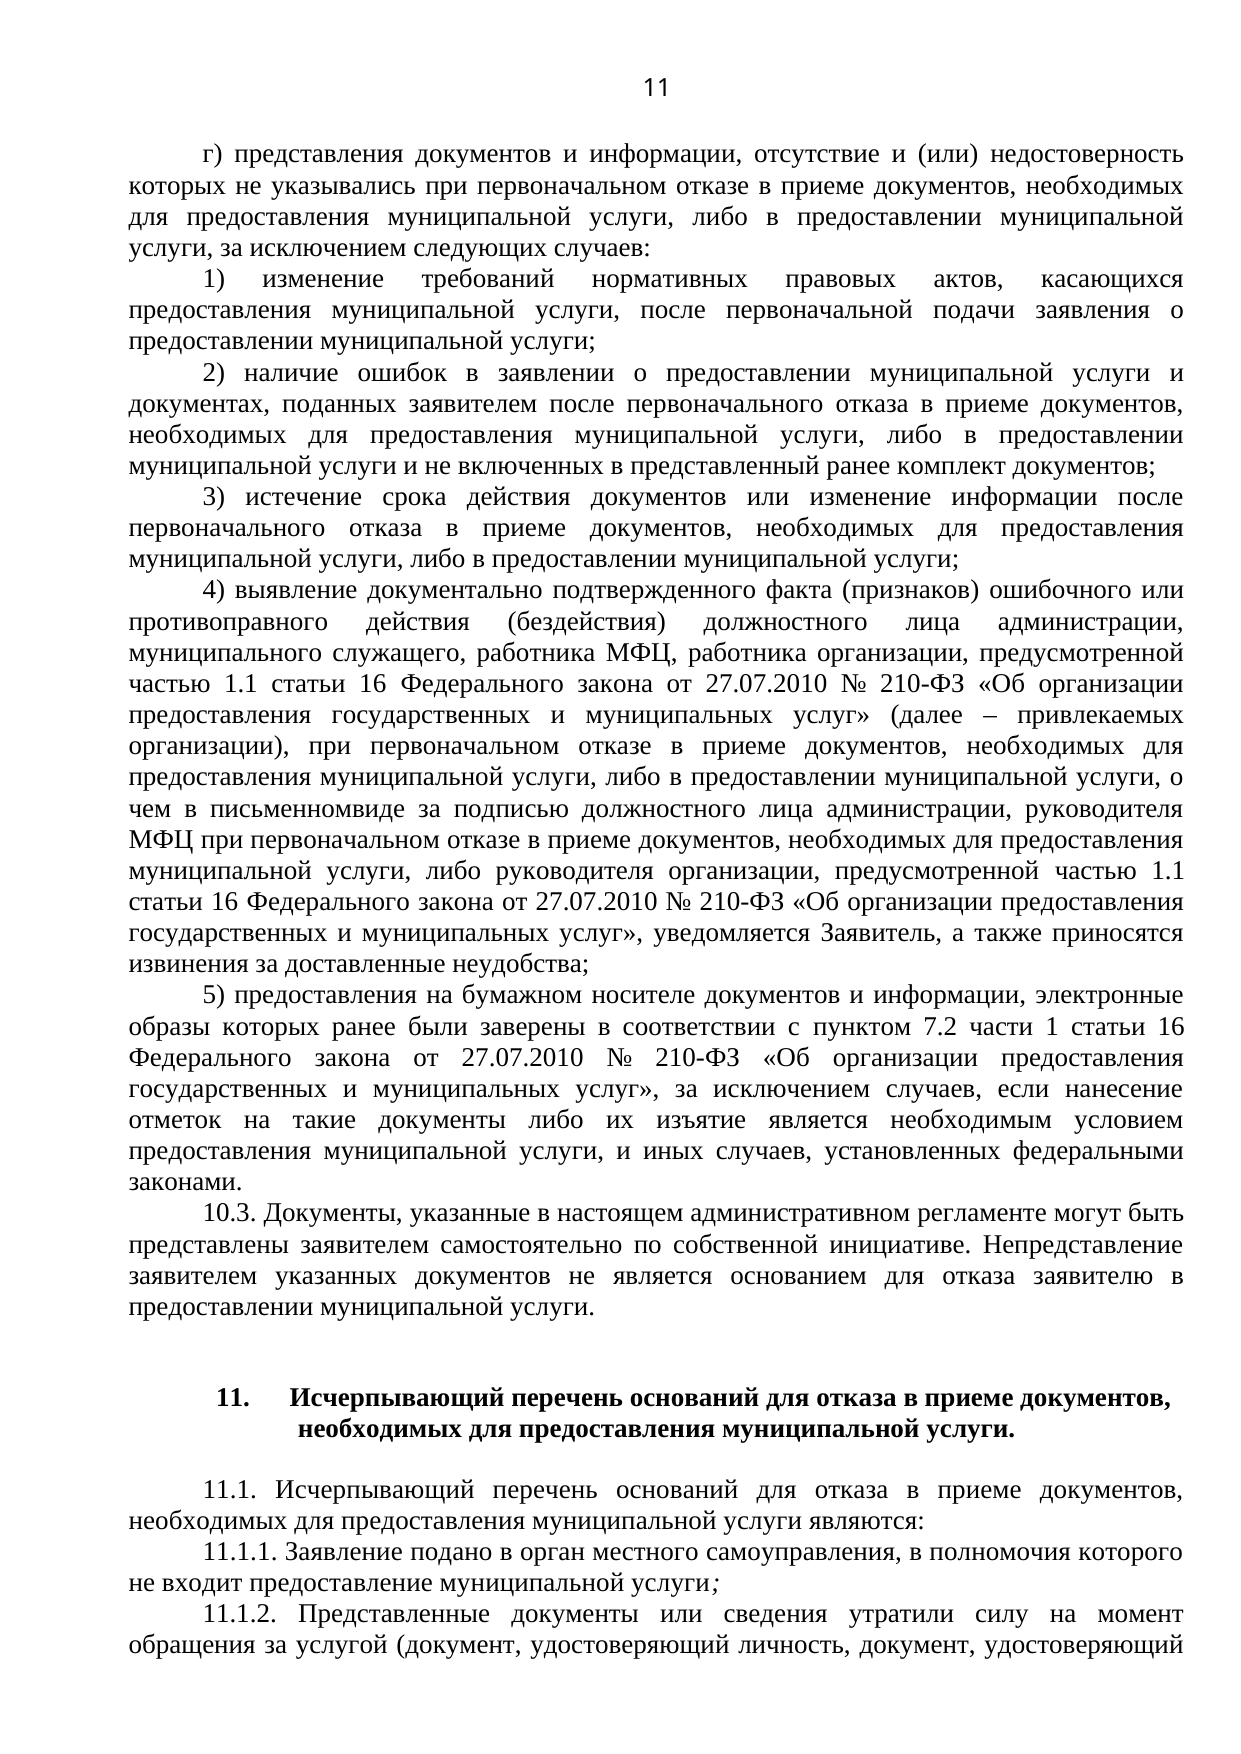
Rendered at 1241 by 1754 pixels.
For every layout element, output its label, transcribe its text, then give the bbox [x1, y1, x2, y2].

text 10.3. Документы, указанные в настоящем административном регламенте могут быть представлены заявителем самостоятельно по собственной инициативе. Непредставление заявителем указанных документов не является основанием для отказа заявителю в предоставлении муниципальной услуги. [128, 1197, 1185, 1321]
text 11.1. Исчерпывающий перечень оснований для отказа в приеме документов, необходимых для предоставления муниципальной услуги являются: [128, 1473, 1185, 1535]
list 2) наличие ошибок в заявлении о предоставлении муниципальной услуги и документах, поданных заявителем после первоначального отказа в приеме документов, необходимых для предоставления муниципальной услуги, либо в предоставлении муниципальной услуги и не включенных в представленный ранее комплект документов; [128, 356, 1185, 480]
list 4) выявление документально подтвержденного факта (признаков) ошибочного или противоправного действия (бездействия) должностного лица администрации, муниципального служащего, работника МФЦ, работника организации, предусмотренной частью 1.1 статьи 16 Федерального закона от 27.07.2010 № 210-ФЗ «Об организации предоставления государственных и муниципальных услуг» (далее – привлекаемых организации), при первоначальном отказе в приеме документов, необходимых для предоставления муниципальной услуги, либо в предоставлении муниципальной услуги, о чем в письменномвиде за подписью должностного лица администрации, руководителя МФЦ при первоначальном отказе в приеме документов, необходимых для предоставления муниципальной услуги, либо руководителя организации, предусмотренной частью 1.1 статьи 16 Федерального закона от 27.07.2010 № 210-ФЗ «Об организации предоставления государственных и муниципальных услуг», уведомляется Заявитель, а также приносятся извинения за доставленные неудобства; [128, 574, 1185, 978]
list Исчерпывающий перечень оснований для отказа в приеме документов, необходимых для предоставления муниципальной услуги. [128, 1381, 1185, 1444]
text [128, 1597, 1185, 1660]
list г) представления документов и информации, отсутствие и (или) недостоверность которых не указывались при первоначальном отказе в приеме документов, необходимых для предоставления муниципальной услуги, либо в предоставлении муниципальной услуги, за исключением следующих случаев: [128, 138, 1185, 262]
text 11.1.1. Заявление подано в орган местного самоуправления, в полномочия которого не входит предоставление муниципальной услуги; [128, 1535, 1185, 1597]
list 5) предоставления на бумажном носителе документов и информации, электронные образы которых ранее были заверены в соответствии с пунктом 7.2 части 1 статьи 16 Федерального закона от 27.07.2010 № 210-ФЗ «Об организации предоставления государственных и муниципальных услуг», за исключением случаев, если нанесение отметок на такие документы либо их изъятие является необходимым условием предоставления муниципальной услуги, и иных случаев, установленных федеральными законами. [128, 978, 1185, 1197]
list 1) изменение требований нормативных правовых актов, касающихся предоставления муниципальной услуги, после первоначальной подачи заявления о предоставлении муниципальной услуги; [128, 262, 1185, 356]
list 3) истечение срока действия документов или изменение информации после первоначального отказа в приеме документов, необходимых для предоставления муниципальной услуги, либо в предоставлении муниципальной услуги; [128, 480, 1185, 574]
